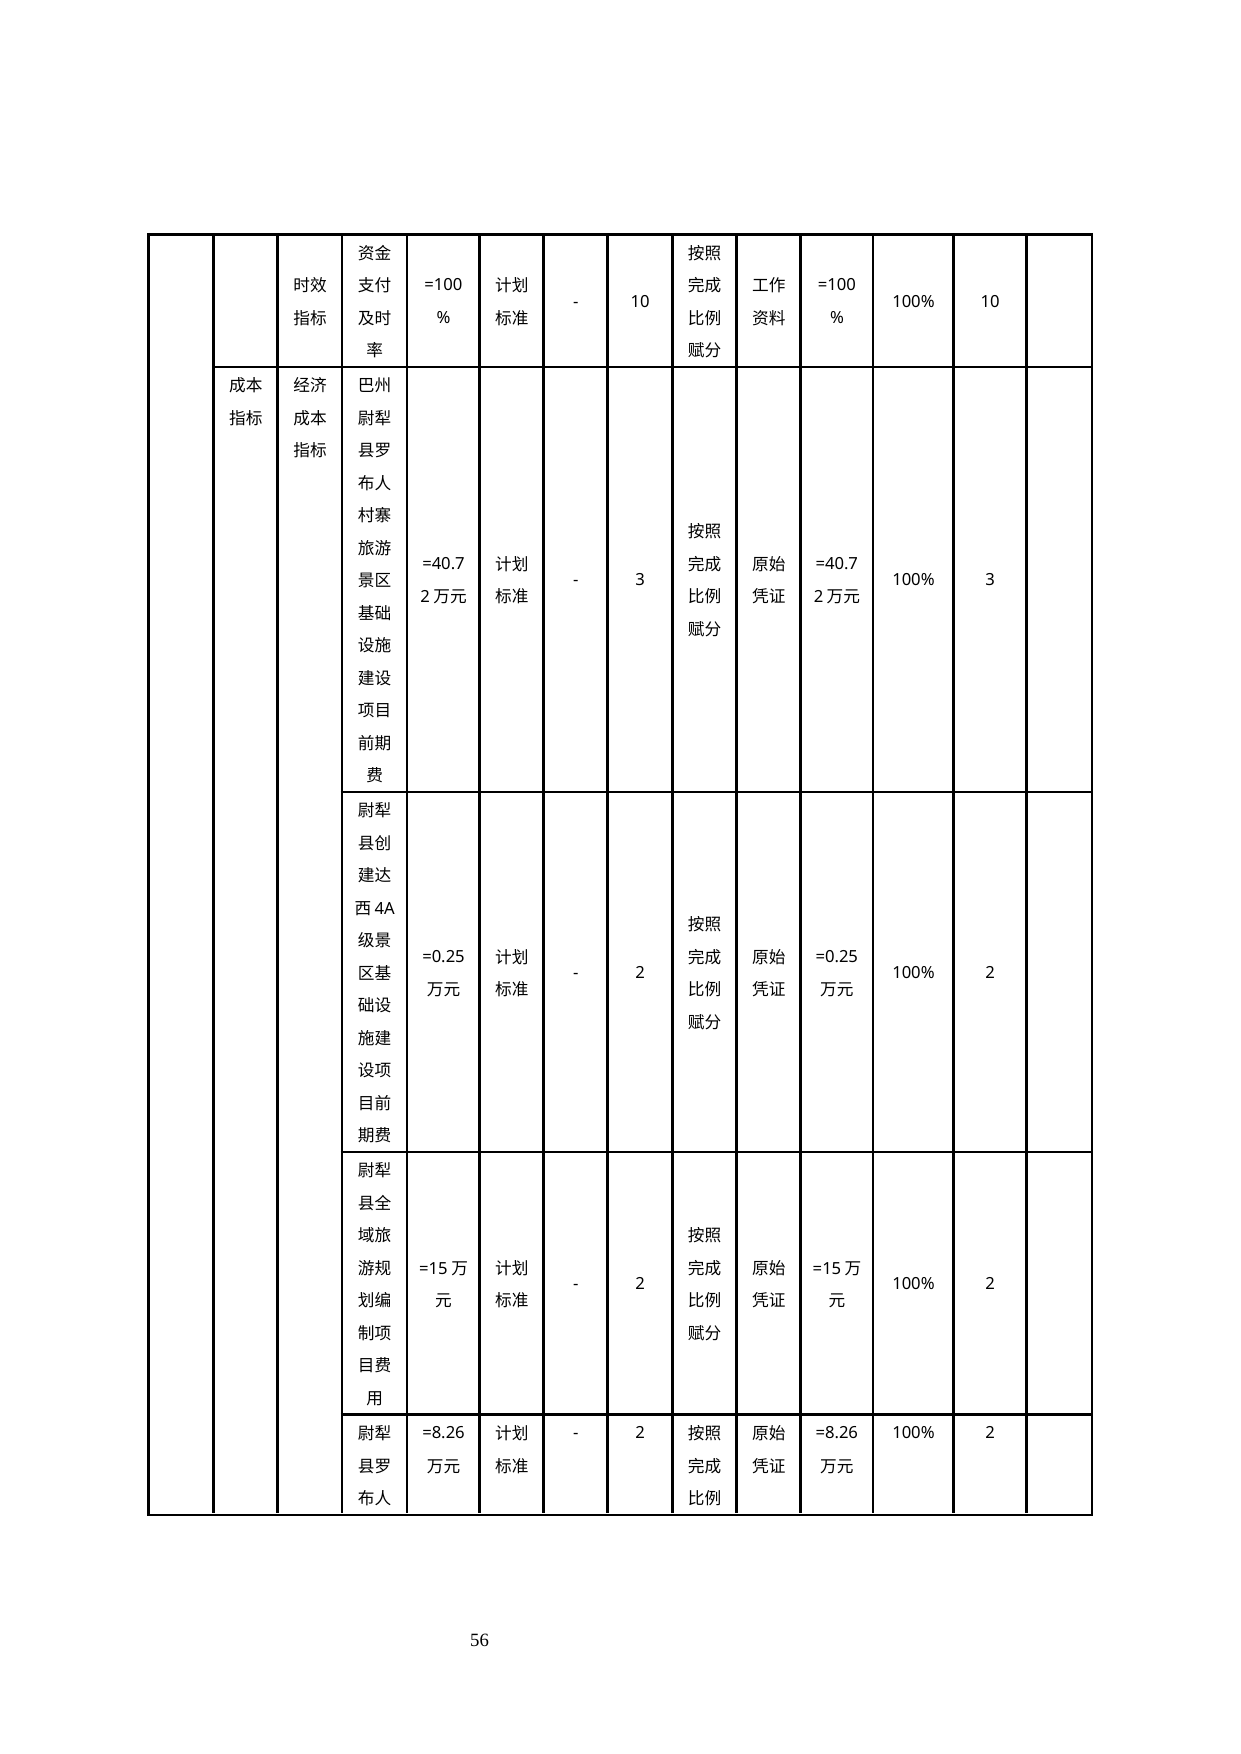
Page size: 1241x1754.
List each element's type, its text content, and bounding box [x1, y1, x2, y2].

table_cell 100% [874, 368, 952, 791]
table_cell 计划标准 [481, 1153, 542, 1413]
table_cell 100% [874, 793, 952, 1151]
table_cell 计划标准 [481, 1416, 542, 1513]
table_cell [1028, 368, 1091, 791]
table_cell 尉犁县创建达西4A级景区基础设施建设项目前期费 [343, 793, 406, 1151]
table_cell 2 [955, 793, 1025, 1151]
table_cell =100% [802, 236, 872, 366]
table_cell =100% [408, 236, 478, 366]
table_cell [1028, 793, 1091, 1151]
table_cell 原始凭证 [738, 793, 799, 1151]
table_cell 原始凭证 [738, 1153, 799, 1413]
table_cell 2 [609, 1416, 671, 1513]
table_cell =40.72万元 [408, 368, 478, 791]
table_cell 时效指标 [279, 236, 341, 366]
table_cell 按照完成比例赋分 [674, 1153, 735, 1413]
table_cell 10 [955, 236, 1025, 366]
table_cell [343, 1416, 406, 1513]
table_cell 2 [955, 1416, 1025, 1513]
table_cell =15万元 [802, 1153, 872, 1413]
table_cell 按照完成比例赋分 [674, 1416, 735, 1513]
table_cell 经济成本指标 [279, 368, 341, 1513]
table_cell 按照完成比例赋分 [674, 236, 735, 366]
table_cell 10 [609, 236, 671, 366]
table_cell 巴州尉犁县罗布人村寨旅游景区基础设施建设项目前期费 [343, 368, 406, 791]
table_cell 计划标准 [481, 236, 542, 366]
table_cell - [545, 236, 606, 366]
table_cell 原始凭证 [738, 1416, 799, 1513]
table_cell - [545, 1416, 606, 1513]
table_cell =0.25万元 [802, 793, 872, 1151]
table_cell =40.72万元 [802, 368, 872, 791]
table_cell [1028, 1416, 1091, 1513]
table_cell 尉犁县全域旅游规划编制项目费用 [343, 1153, 406, 1413]
table_cell - [545, 793, 606, 1151]
table_cell =0.25万元 [408, 793, 478, 1151]
table_cell 原始凭证 [738, 368, 799, 791]
table_cell 100% [874, 1416, 952, 1513]
table_cell 按照完成比例赋分 [674, 368, 735, 791]
table_cell 工作资料 [738, 236, 799, 366]
table_cell - [545, 1153, 606, 1413]
table_cell 成本指标 [215, 368, 276, 1513]
table_cell 2 [609, 1153, 671, 1413]
table_cell [1028, 1153, 1091, 1413]
table_cell 按照完成比例赋分 [674, 793, 735, 1151]
table_cell [1028, 236, 1091, 366]
table_cell 2 [955, 1153, 1025, 1413]
table_cell 100% [874, 1153, 952, 1413]
table_cell 3 [955, 368, 1025, 791]
table_cell 100% [874, 236, 952, 366]
table_cell =8.26万元 [408, 1416, 478, 1513]
table_cell 计划标准 [481, 368, 542, 791]
table_cell 2 [609, 793, 671, 1151]
table_cell 资金支付及时率 [343, 236, 406, 366]
table_cell 3 [609, 368, 671, 791]
table_cell =15万元 [408, 1153, 478, 1413]
table_cell - [545, 368, 606, 791]
table_cell =8.26万元 [802, 1416, 872, 1513]
table_cell 计划标准 [481, 793, 542, 1151]
